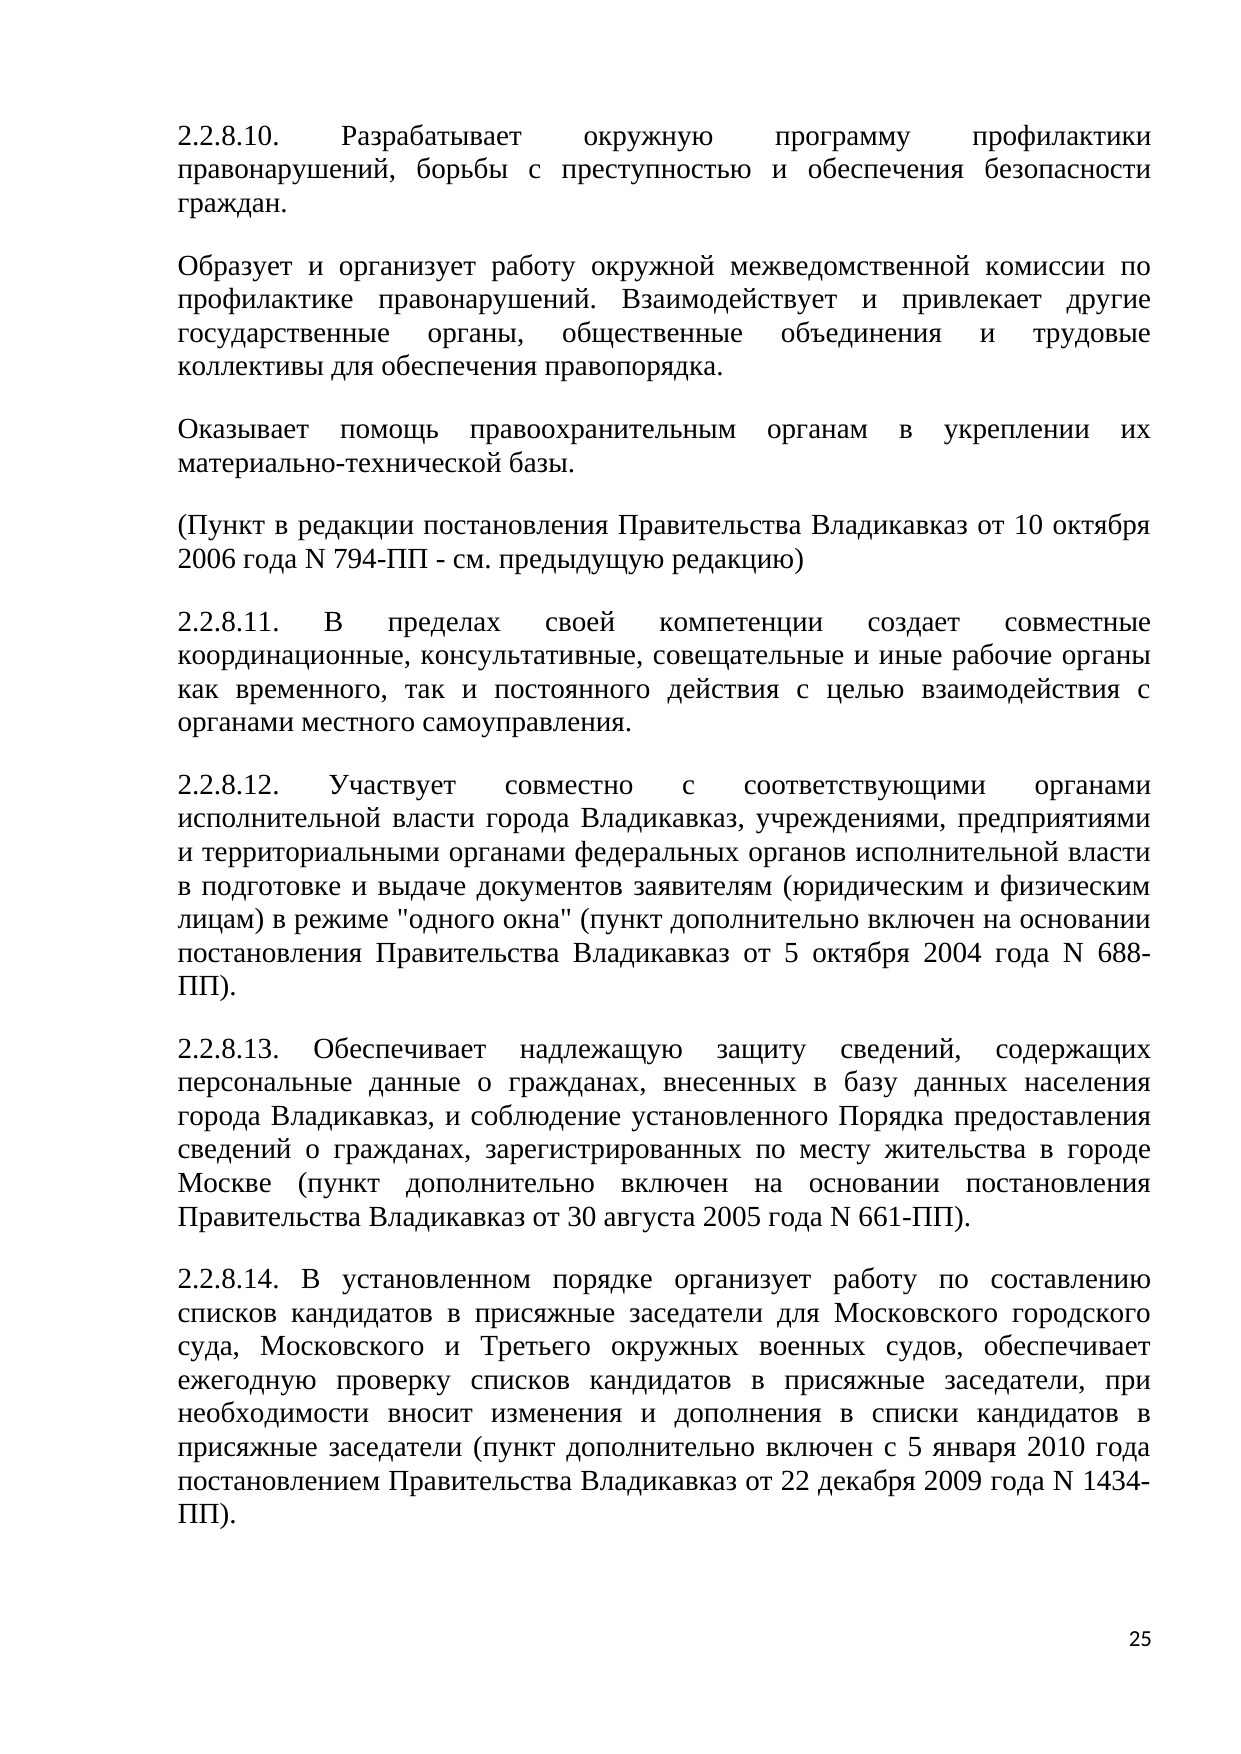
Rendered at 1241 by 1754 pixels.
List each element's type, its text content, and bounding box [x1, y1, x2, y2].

text 2.2.8.11. В пределах своей компетенции создает совместные координационные, консультативные, совещательные и иные рабочие органы как временного, так и постоянного действия с целью взаимодействия с органами местного самоуправления. [177, 604, 1152, 738]
text 2.2.8.14. В установленном порядке организует работу по составлению списков кандидатов в присяжные заседатели для Московского городского суда, Московского и Третьего окружных военных судов, обеспечивает ежегодную проверку списков кандидатов в присяжные заседатели, при необходимости вносит изменения и дополнения в списки кандидатов в присяжные заседатели (пункт дополнительно включен с 5 января 2010 года постановлением Правительства Владикавказ от 22 декабря 2009 года N 1434-ПП). [177, 1261, 1152, 1530]
text 2.2.8.10. Разрабатывает окружную программу профилактики правонарушений, борьбы с преступностью и обеспечения безопасности граждан. [177, 118, 1152, 219]
text Образует и организует работу окружной межведомственной комиссии по профилактике правонарушений. Взаимодействует и привлекает другие государственные органы, общественные объединения и трудовые коллективы для обеспечения правопорядка. [177, 248, 1152, 382]
text 2.2.8.13. Обеспечивает надлежащую защиту сведений, содержащих персональные данные о гражданах, внесенных в базу данных населения города Владикавказ, и соблюдение установленного Порядка предоставления сведений о гражданах, зарегистрированных по месту жительства в городе Москве (пункт дополнительно включен на основании постановления Правительства Владикавказ от 30 августа 2005 года N 661-ПП). [177, 1031, 1152, 1232]
text Оказывает помощь правоохранительным органам в укреплении их материально-технической базы. [177, 411, 1152, 478]
text 2.2.8.12. Участвует совместно с соответствующими органами исполнительной власти города Владикавказ, учреждениями, предприятиями и территориальными органами федеральных органов исполнительной власти в подготовке и выдаче документов заявителям (юридическим и физическим лицам) в режиме "одного окна" (пункт дополнительно включен на основании постановления Правительства Владикавказ от 5 октября 2004 года N 688-ПП). [177, 767, 1152, 1002]
text (Пункт в редакции постановления Правительства Владикавказ от 10 октября 2006 года N 794-ПП - см. предыдущую редакцию) [177, 507, 1152, 574]
